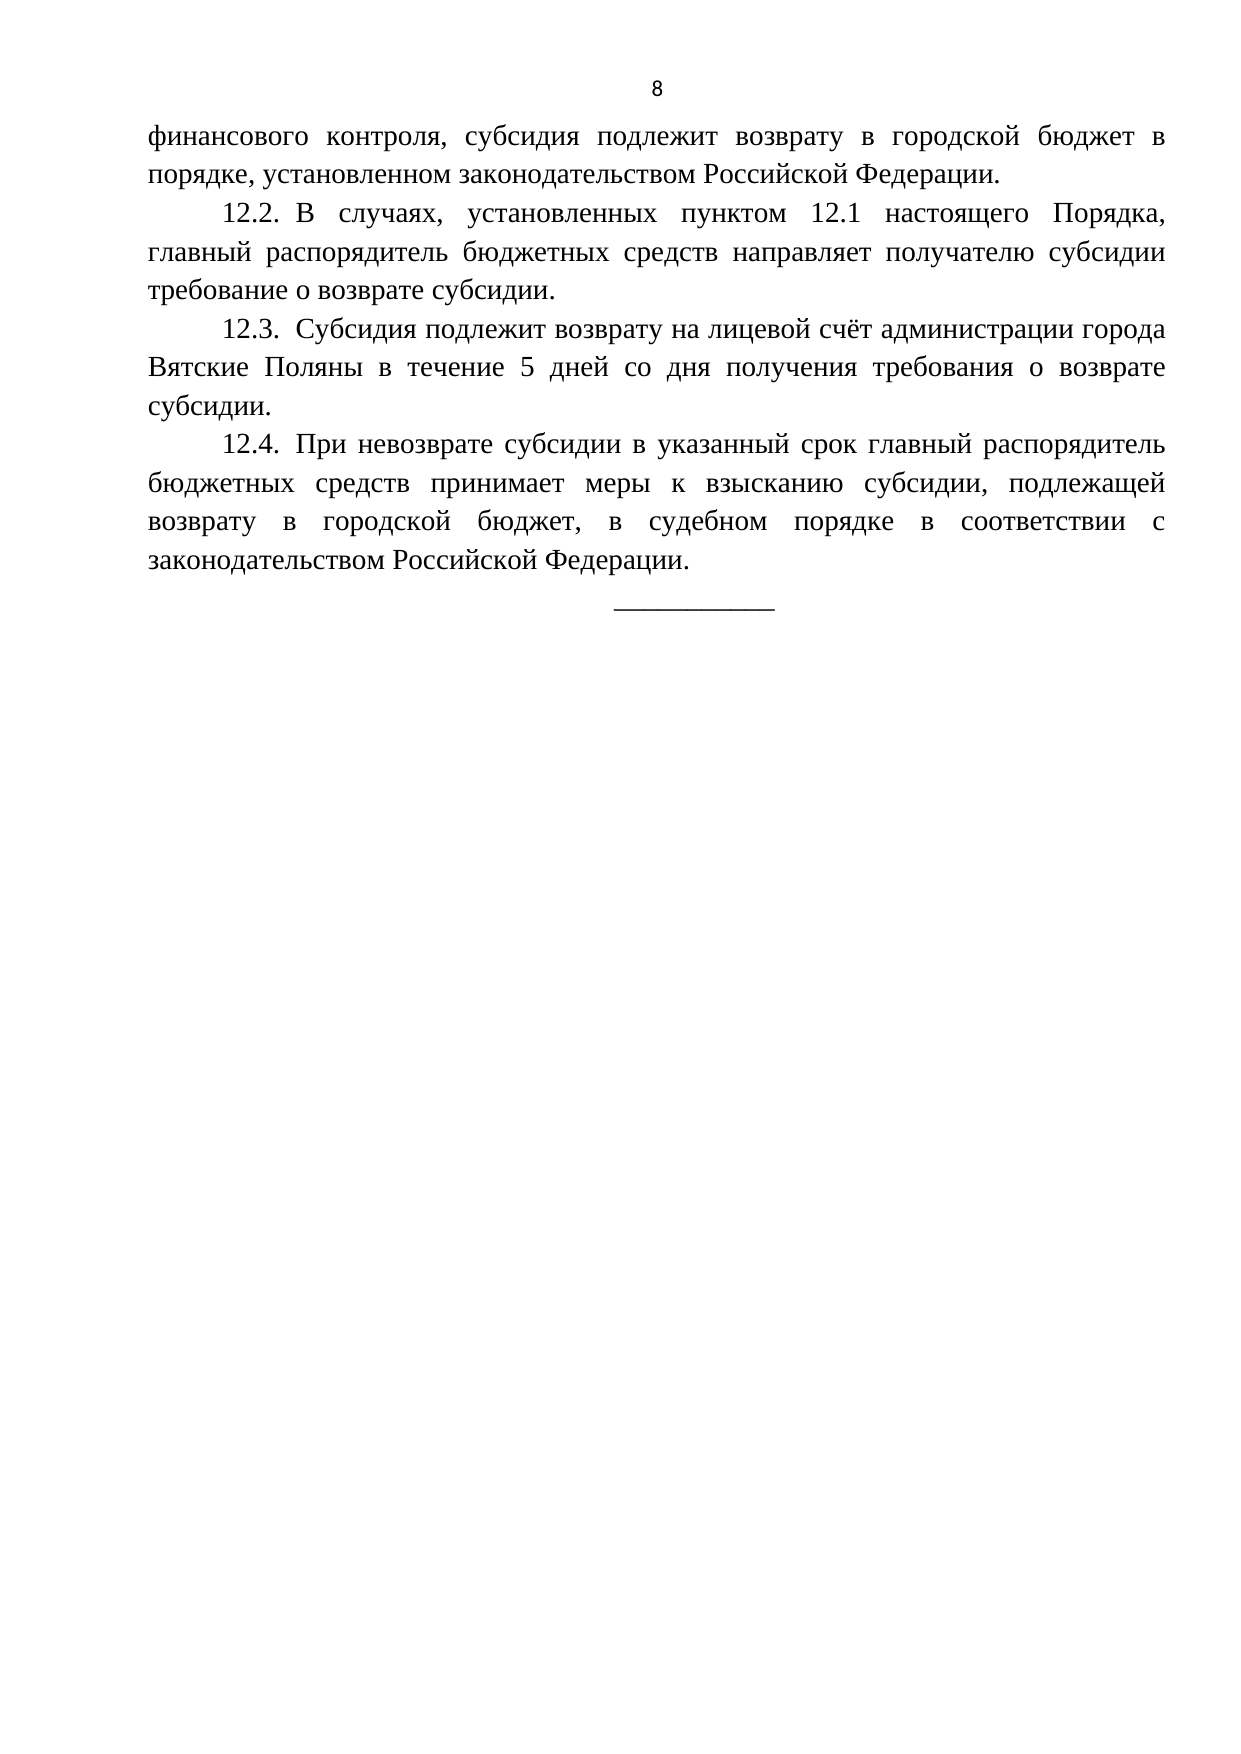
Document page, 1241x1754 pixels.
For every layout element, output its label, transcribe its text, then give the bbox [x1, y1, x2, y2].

text 12.2. В случаях, установленных пунктом 12.1 настоящего Порядка, главный распорядитель бюджетных средств направляет получателю субсидии требование о возврате субсидии. [148, 195, 1167, 306]
text 12.4. При невозврате субсидии в указанный срок главный распорядитель бюджетных средств принимает меры к взысканию субсидии, подлежащей возврату в городской бюджет, в судебном порядке в соответствии с законодательством Российской Федерации. [148, 426, 1167, 576]
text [148, 118, 1167, 190]
text ___________ [148, 581, 1167, 614]
text 12.3. Субсидия подлежит возврату на лицевой счёт администрации города Вятские Поляны в течение 5 дней со дня получения требования о возврате субсидии. [148, 311, 1167, 421]
